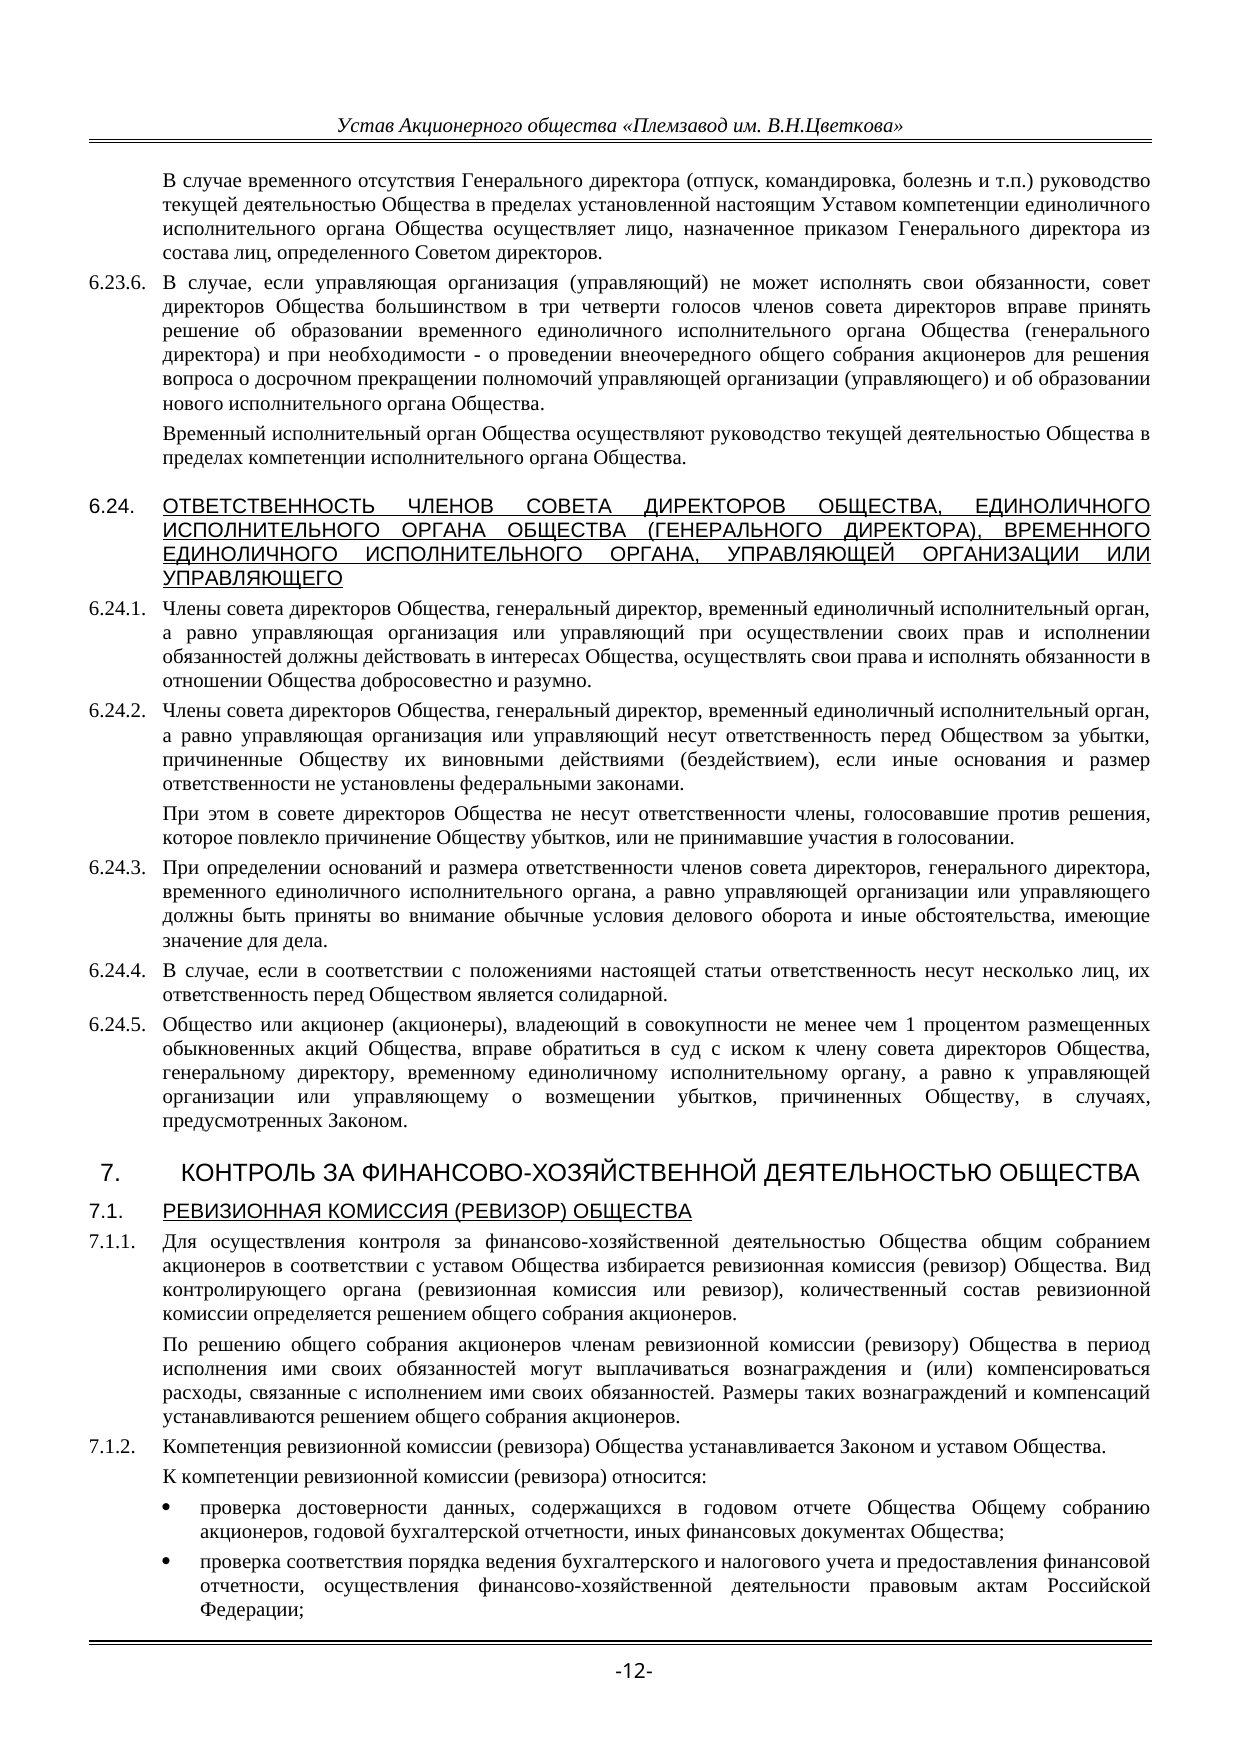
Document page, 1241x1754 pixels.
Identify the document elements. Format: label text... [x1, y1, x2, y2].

text При этом в совете директоров Общества не несут ответственности члены, голосовавшие против решения, которое повлекло причинение Обществу убытков, или не принимавшие участия в голосовании. [162, 801, 1152, 849]
subtitle В случае, если в соответствии с положениями настоящей статьи ответственность несут несколько лиц, их ответственность перед Обществом является солидарной. [89, 958, 1152, 1006]
text Временный исполнительный орган Общества осуществляют руководство текущей деятельностью Общества в пределах компетенции исполнительного органа Общества. [162, 421, 1152, 469]
subtitle Общество или акционер (акционеры), владеющий в совокупности не менее чем 1 процентом размещенных обыкновенных акций Общества, вправе обратиться в суд с иском к члену совета директоров Общества, генеральному директору, временному единоличному исполнительному органу, а равно к управляющей организации или управляющему о возмещении убытков, причиненных Обществу, в случаях, предусмотренных Законом. [89, 1012, 1152, 1132]
subtitle В случае, если управляющая организация (управляющий) не может исполнять свои обязанности, совет директоров Общества большинством в три четверти голосов членов совета директоров вправе принять решение об образовании временного единоличного исполнительного органа Общества (генерального директора) и при необходимости - о проведении внеочередного общего собрания акционеров для решения вопроса о досрочном прекращении полномочий управляющей организации (управляющего) и об образовании нового исполнительного органа Общества. [89, 270, 1152, 414]
subtitle Ревизионная комиссия (ревизор) общества [89, 1199, 1152, 1223]
text По решению общего собрания акционеров членам ревизионной комиссии (ревизору) Общества в период исполнения ими своих обязанностей могут выплачиваться вознаграждения и (или) компенсироваться расходы, связанные с исполнением ими своих обязанностей. Размеры таких вознаграждений и компенсаций устанавливаются решением общего собрания акционеров. [162, 1331, 1152, 1428]
subtitle При определении оснований и размера ответственности членов совета директоров, генерального директора, временного единоличного исполнительного органа, а равно управляющей организации или управляющего должны быть приняты во внимание обычные условия делового оборота и иные обстоятельства, имеющие значение для дела. [89, 855, 1152, 952]
list проверка соответствия порядка ведения бухгалтерского и налогового учета и предоставления финансовой отчетности, осуществления финансово-хозяйственной деятельности правовым актам Российской Федерации; [162, 1549, 1152, 1621]
subtitle Компетенция ревизионной комиссии (ревизора) Общества устанавливается Законом и уставом Общества. [89, 1434, 1152, 1458]
text К компетенции ревизионной комиссии (ревизора) относится: [162, 1464, 1152, 1488]
list проверка достоверности данных, содержащихся в годовом отчете Общества Общему собранию акционеров, годовой бухгалтерской отчетности, иных финансовых документах Общества; [162, 1494, 1152, 1543]
subtitle Ответственность членов совета директоров общества, единоличного исполнительного органа общества (генерального директора), временного единоличного исполнительного органа, управляющей организации или управляющего [89, 494, 1152, 590]
subtitle В случае временного отсутствия Генерального директора (отпуск, командировка, болезнь и т.п.) руководство текущей деятельностью Общества в пределах установленной настоящим Уставом компетенции единоличного исполнительного органа Общества осуществляет лицо, назначенное приказом Генерального директора из состава лиц, определенного Советом директоров. [162, 168, 1152, 264]
subtitle Члены совета директоров Общества, генеральный директор, временный единоличный исполнительный орган, а равно управляющая организация или управляющий несут ответственность перед Обществом за убытки, причиненные Обществу их виновными действиями (бездействием), если иные основания и размер ответственности не установлены федеральными законами. [89, 698, 1152, 795]
subtitle Члены совета директоров Общества, генеральный директор, временный единоличный исполнительный орган, а равно управляющая организация или управляющий при осуществлении своих прав и исполнении обязанностей должны действовать в интересах Общества, осуществлять свои права и исполнять обязанности в отношении Общества добросовестно и разумно. [89, 596, 1152, 692]
subtitle Контроль за финансово-хозяйственной деятельностью общества [89, 1157, 1152, 1186]
subtitle Для осуществления контроля за финансово-хозяйственной деятельностью Общества общим собранием акционеров в соответствии с уставом Общества избирается ревизионная комиссия (ревизор) Общества. Вид контролирующего органа (ревизионная комиссия или ревизор), количественный состав ревизионной комиссии определяется решением общего собрания акционеров. [89, 1229, 1152, 1325]
